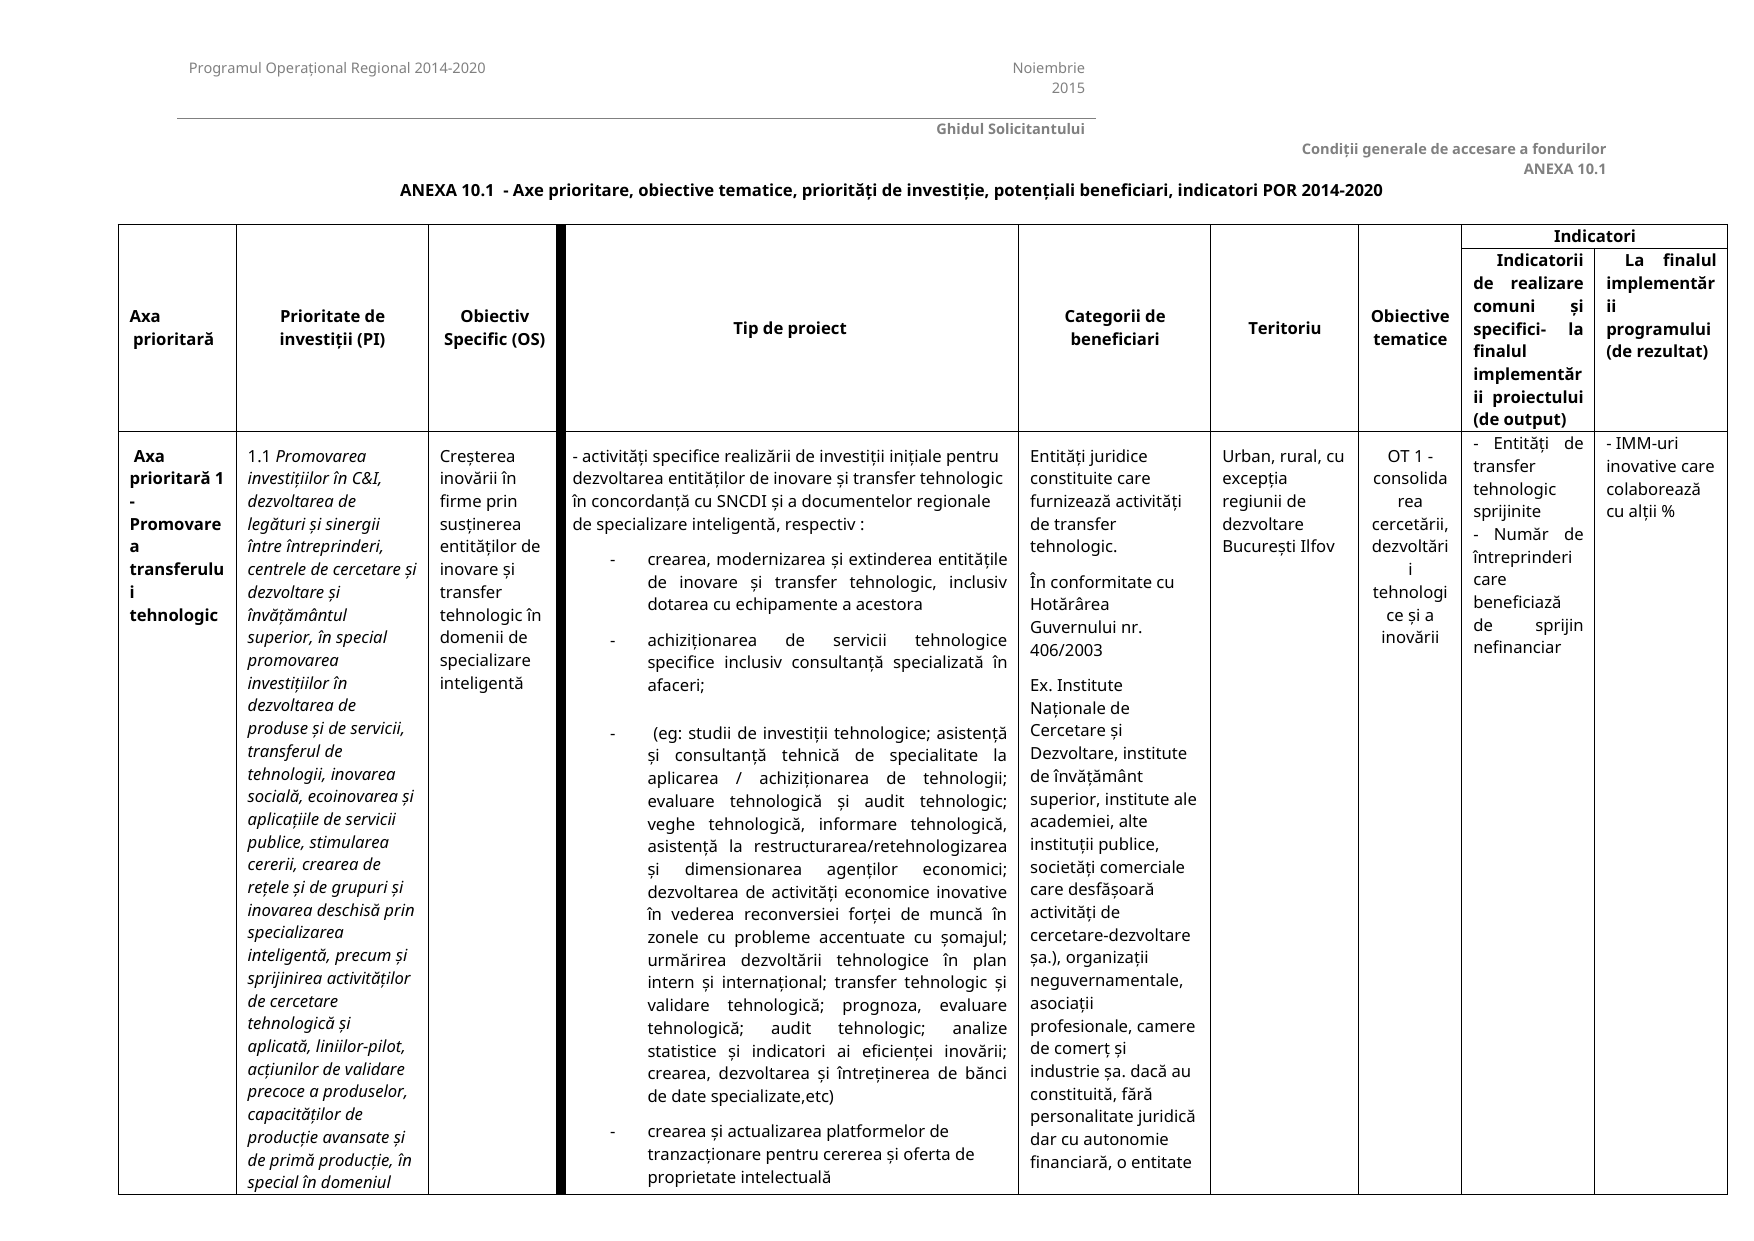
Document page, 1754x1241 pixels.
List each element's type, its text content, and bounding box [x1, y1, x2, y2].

table_header Tip de proiect [566, 225, 1018, 431]
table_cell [566, 432, 1018, 1193]
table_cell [119, 432, 236, 1193]
table_header Obiectiv Specific (OS) [429, 225, 556, 431]
text ANEXA 10.1 - Axe prioritare, obiective tematice, priorități de investiție, potențiali beneficiari, indicatori POR 2014-2020 [177, 178, 1606, 201]
table_header Prioritate de investiții (PI) [237, 225, 428, 431]
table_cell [429, 432, 556, 1193]
table_cell La finalul implementării programului (de rezultat) [1595, 249, 1727, 431]
table_header Categorii de beneficiari [1019, 225, 1210, 431]
table_header Axa prioritară [119, 225, 236, 431]
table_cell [237, 432, 428, 1193]
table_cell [1595, 432, 1727, 1193]
table_header Teritoriu [1211, 225, 1358, 431]
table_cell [1211, 432, 1358, 1193]
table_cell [1462, 432, 1594, 1193]
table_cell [1019, 432, 1210, 1193]
table_header Indicatori [1462, 225, 1727, 248]
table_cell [1359, 432, 1461, 1193]
table_cell Indicatorii de realizare comuni și specifici- la finalul implementării proiectului (de output) [1462, 249, 1594, 431]
table_header Obiective tematice [1359, 225, 1461, 431]
